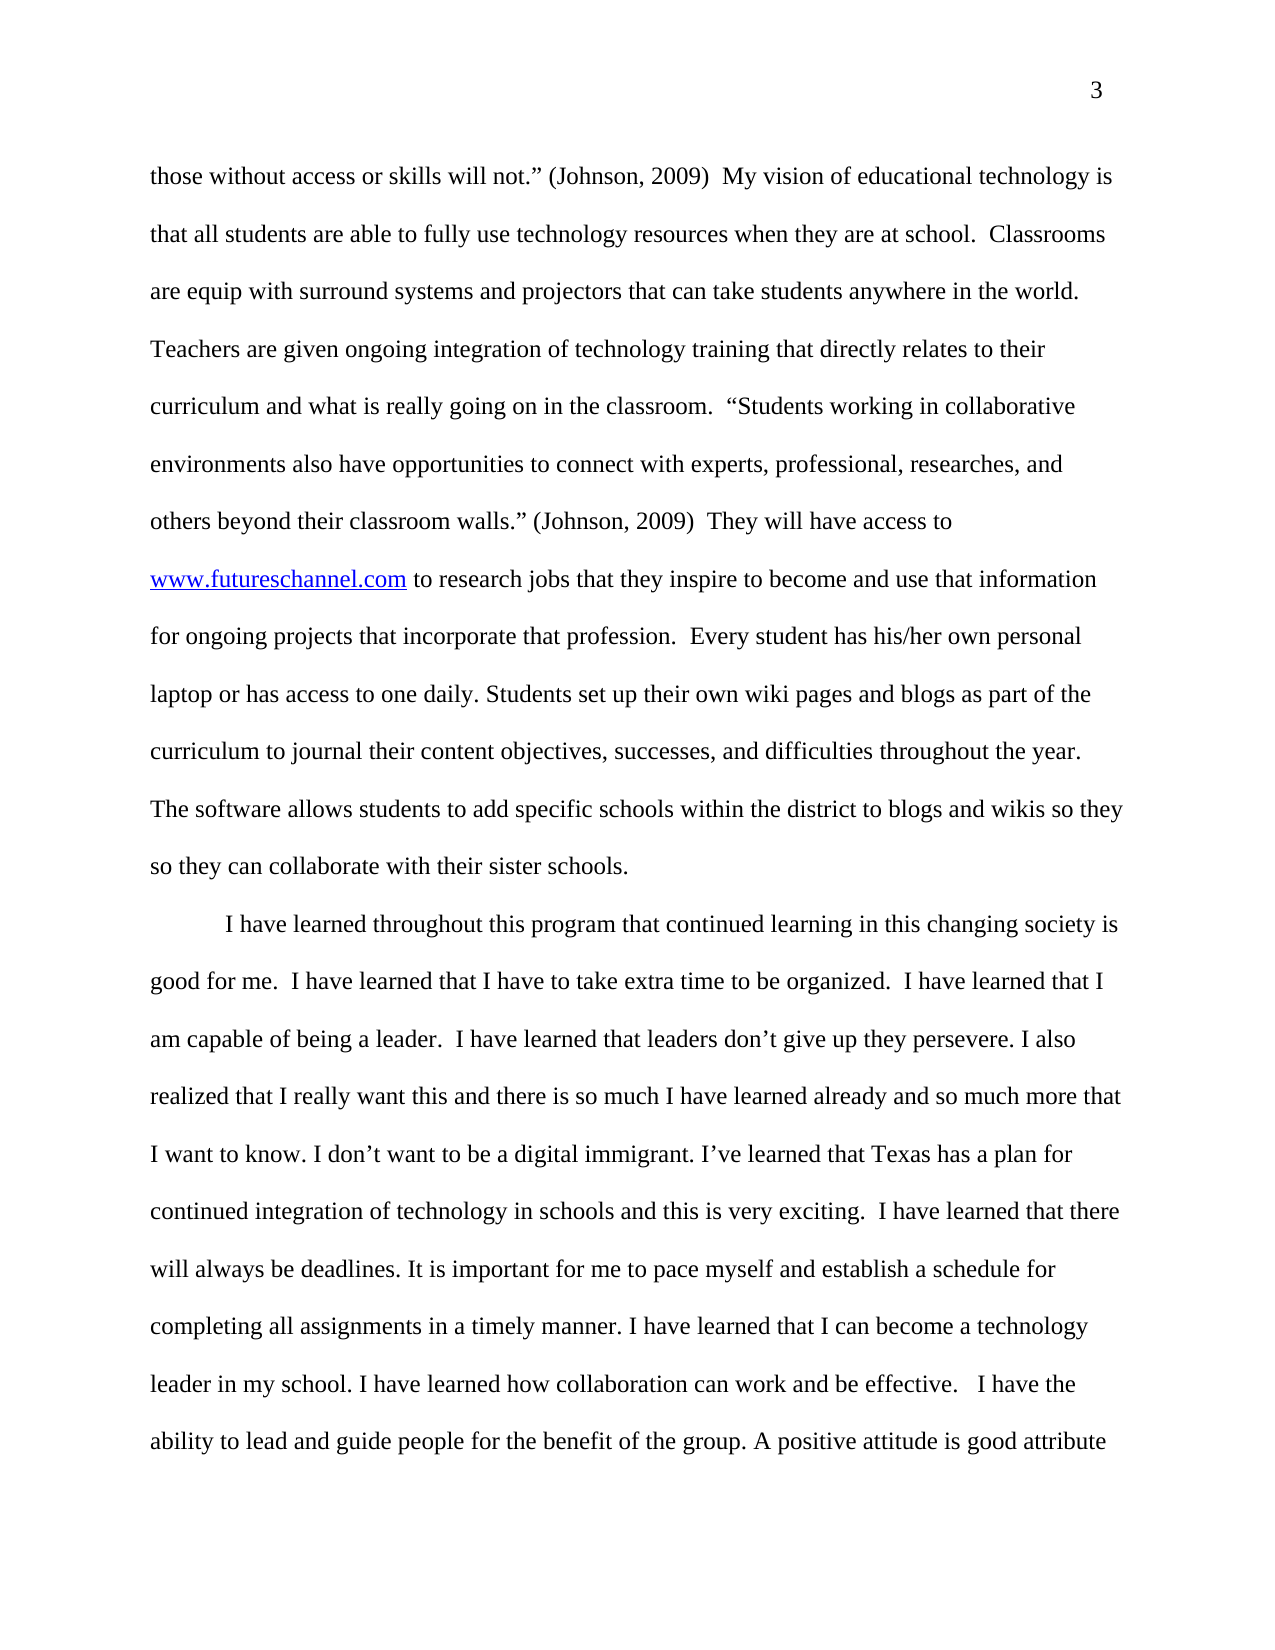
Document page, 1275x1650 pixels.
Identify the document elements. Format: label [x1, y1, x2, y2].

text [150, 909, 1125, 1455]
text [150, 161, 1125, 880]
